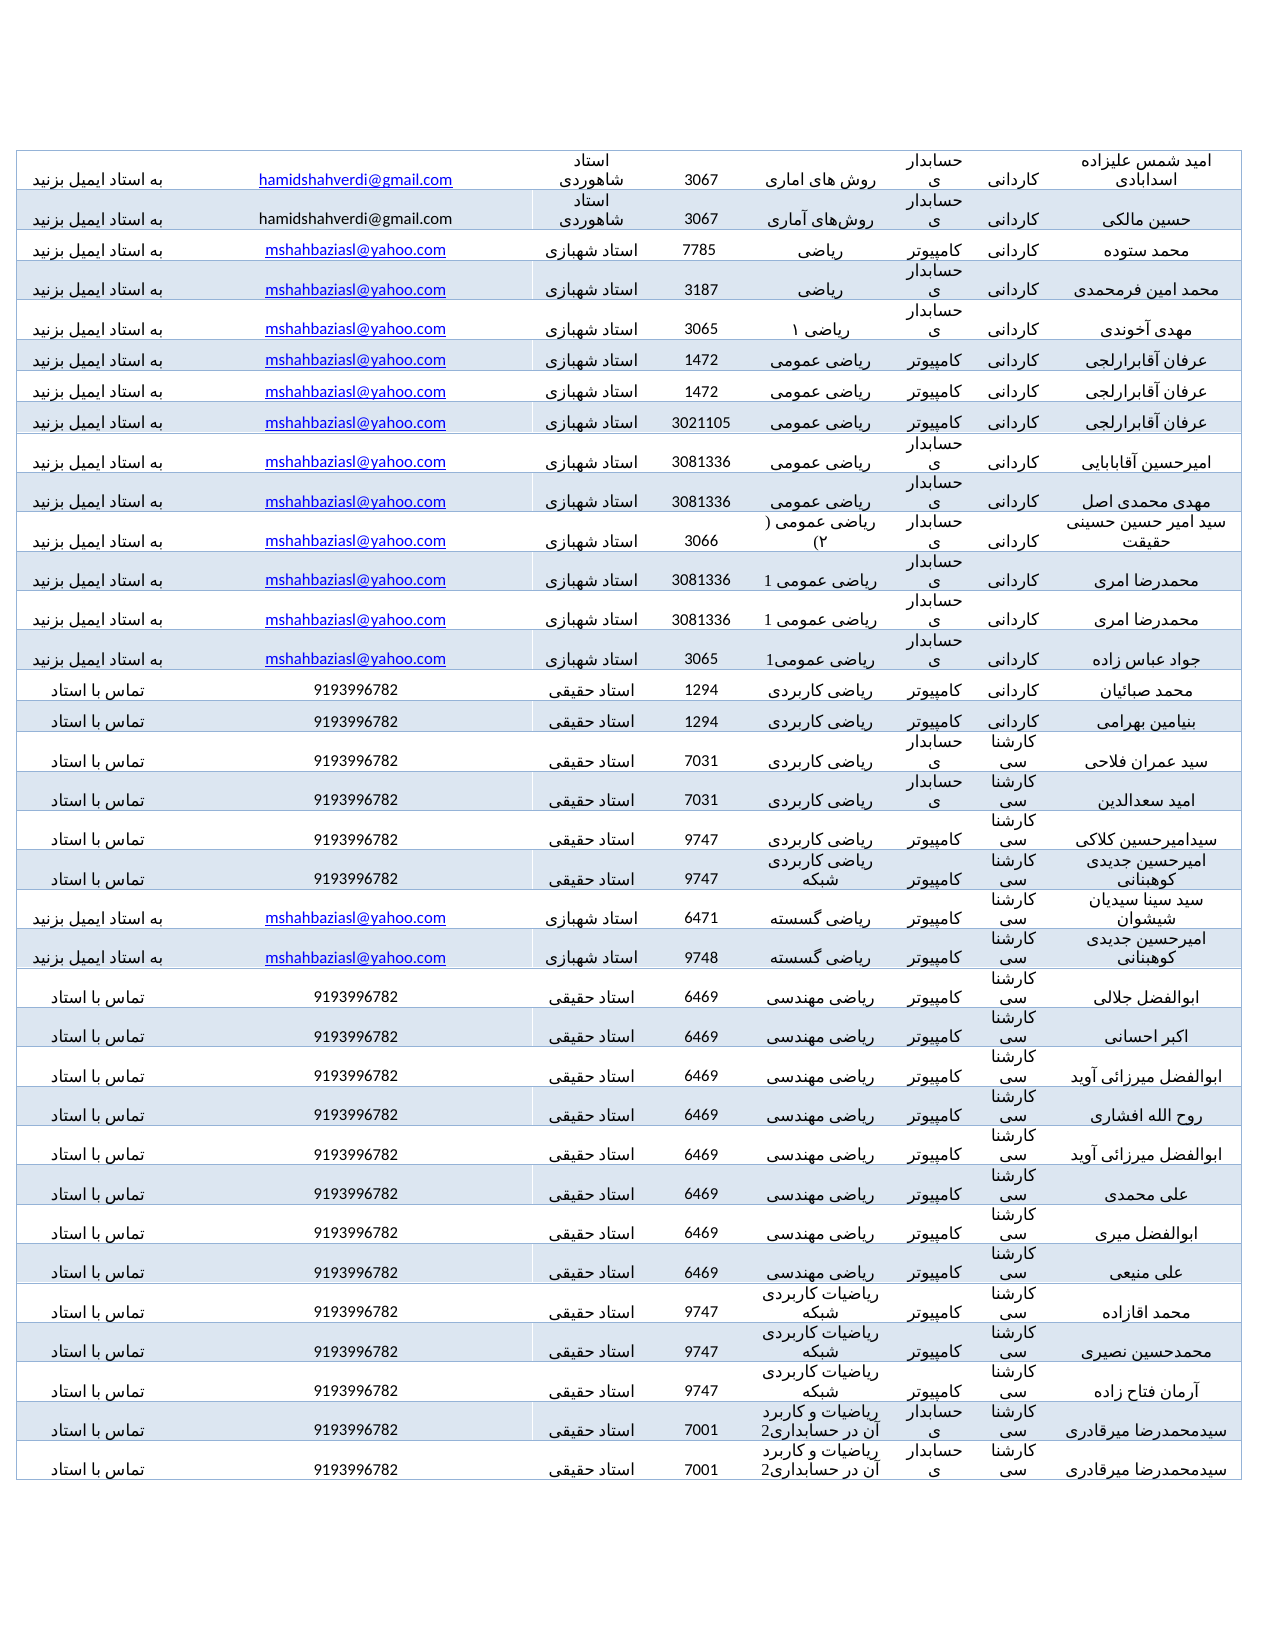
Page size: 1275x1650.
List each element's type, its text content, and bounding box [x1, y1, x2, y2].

table_cell کارشناسی [975, 1362, 1051, 1401]
table_cell ریاضی عمومی (۲) [747, 512, 894, 551]
table_cell تماس با استاد [17, 1244, 179, 1282]
table_cell ریاضی کاربردی [747, 732, 894, 771]
table_cell کارشناسی [975, 890, 1051, 928]
table_cell mshahbaziasl@yahoo.com [179, 473, 532, 511]
table_cell تماس با استاد [17, 1008, 179, 1046]
table_cell ﻿ 3081336 [651, 473, 747, 511]
table_cell ریاضی مهندسی [747, 1008, 894, 1046]
table_cell mshahbaziasl@yahoo.com [179, 591, 532, 629]
table_cell علی محمدی [1051, 1165, 1241, 1204]
table_cell کارشناسی [975, 1284, 1051, 1322]
table_cell مهدی آخوندی [1051, 300, 1241, 339]
table_cell مهدی محمدی اصل [1051, 473, 1241, 511]
table_cell ریاضی کاربردی [747, 811, 894, 849]
table_cell ریاضی عمومی [747, 473, 894, 511]
table_cell کامپیوتر [894, 402, 975, 432]
table_cell استاد حقیقی [533, 1441, 651, 1479]
table_cell ﻿ 9748 [651, 929, 747, 967]
table_cell استاد حقیقی [533, 1323, 651, 1361]
table_cell تماس با استاد [17, 701, 179, 731]
table_cell روح الله افشاری [1051, 1087, 1241, 1125]
table_cell کامپیوتر [894, 670, 975, 700]
table_cell ریاضی مهندسی [747, 1244, 894, 1282]
table_cell 9193996782 [179, 969, 532, 1007]
table_cell کارشناسی [975, 1087, 1051, 1125]
table_cell ﻿ 3065 [651, 300, 747, 339]
table_cell استاد حقیقی [533, 1047, 651, 1086]
table_cell استاد شهبازی [533, 473, 651, 511]
table_cell 9193996782 [179, 1047, 532, 1086]
table_cell کامپیوتر [894, 1047, 975, 1086]
table_cell استاد شهبازی [533, 630, 651, 669]
table_cell ﻿ 9747 [651, 1284, 747, 1322]
table_cell به استاد ایمیل بزنید [17, 402, 179, 432]
table_cell ریاضی کاربردی [747, 670, 894, 700]
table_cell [17, 151, 179, 189]
table_cell 9193996782 [179, 1284, 532, 1322]
table_cell 9193996782 [179, 1205, 532, 1243]
table_cell حسابداری [894, 772, 975, 810]
table_cell تماس با استاد [17, 850, 179, 889]
table_cell به استاد ایمیل بزنید [17, 371, 179, 401]
table_cell ﻿ 1294 [651, 701, 747, 731]
table_cell محمد اقازاده [1051, 1284, 1241, 1322]
table_cell تماس با استاد [17, 732, 179, 771]
table_cell به استاد ایمیل بزنید [17, 261, 179, 299]
table_cell به استاد ایمیل بزنید [17, 340, 179, 370]
table_cell محمدرضا امری [1051, 552, 1241, 590]
table_cell ﻿ 6469 [651, 1047, 747, 1086]
table_cell کامپیوتر [894, 929, 975, 967]
table_cell کارشناسی [975, 772, 1051, 810]
table_cell به استاد ایمیل بزنید [17, 190, 179, 229]
table_cell ابوالفضل میری [1051, 1205, 1241, 1243]
table_cell کارشناسی [975, 1323, 1051, 1361]
table_cell ﻿ 3067 [651, 190, 747, 229]
table_cell ریاضی کاربردی [747, 701, 894, 731]
table_cell hamidshahverdi@gmail.com [179, 190, 532, 229]
table_cell ﻿ 9747 [651, 1323, 747, 1361]
table_cell mshahbaziasl@yahoo.com [179, 929, 532, 967]
table_cell mshahbaziasl@yahoo.com [179, 371, 532, 401]
table_cell ﻿ 6469 [651, 1205, 747, 1243]
table_cell تماس با استاد [17, 1047, 179, 1086]
table_cell استاد حقیقی [533, 1126, 651, 1164]
table_cell استاد حقیقی [533, 1205, 651, 1243]
table_cell 9193996782 [179, 732, 532, 771]
table_cell به استاد ایمیل بزنید [17, 552, 179, 590]
table_cell استاد شهبازی [533, 929, 651, 967]
table_cell حسابداری [894, 190, 975, 229]
table_cell ﻿ 6469 [651, 1087, 747, 1125]
table_cell استاد شهبازی [533, 591, 651, 629]
table_cell روش های اماری [747, 151, 894, 189]
table_cell mshahbaziasl@yahoo.com [179, 512, 532, 551]
table_cell ﻿ 6469 [651, 969, 747, 1007]
table_cell استاد حقیقی [533, 1362, 651, 1401]
table_cell 9193996782 [179, 1126, 532, 1164]
table_cell استاد شهبازی [533, 230, 651, 260]
table_cell استاد شاهوردی [533, 151, 651, 189]
table_cell ریاضی مهندسی [747, 1126, 894, 1164]
table_cell آرمان فتاح زاده [1051, 1362, 1241, 1401]
table_cell حسابداری [894, 473, 975, 511]
table_cell حسابداری [894, 151, 975, 189]
table_cell امیرحسین جدیدی کوهبنانی [1051, 850, 1241, 889]
table_cell کاردانی [975, 371, 1051, 401]
table_cell استاد حقیقی [533, 850, 651, 889]
table_cell استاد شهبازی [533, 300, 651, 339]
table_cell کارشناسی [975, 1047, 1051, 1086]
table_cell به استاد ایمیل بزنید [17, 630, 179, 669]
table_cell ﻿ 1294 [651, 670, 747, 700]
table_cell تماس با استاد [17, 1126, 179, 1164]
table_cell استاد حقیقی [533, 1165, 651, 1204]
table_cell 9193996782 [179, 1008, 532, 1046]
table_cell ریاضی کاربردی [747, 772, 894, 810]
table_cell ﻿ 3066 [651, 512, 747, 551]
table_cell کامپیوتر [894, 1165, 975, 1204]
table_cell mshahbaziasl@yahoo.com [179, 434, 532, 472]
table_cell به استاد ایمیل بزنید [17, 591, 179, 629]
table_cell ریاضی عمومی [747, 371, 894, 401]
table_cell به استاد ایمیل بزنید [17, 434, 179, 472]
table_cell استاد حقیقی [533, 1008, 651, 1046]
table_cell استاد شهبازی [533, 402, 651, 432]
table_cell ریاضی مهندسی [747, 969, 894, 1007]
table_cell کامپیوتر [894, 701, 975, 731]
table_cell ﻿ 1472 [651, 371, 747, 401]
table_cell استاد شهبازی [533, 512, 651, 551]
table_cell ریاضیات کاربردی شبکه [747, 1284, 894, 1322]
table_cell ﻿ 6469 [651, 1008, 747, 1046]
table_cell 9193996782 [179, 772, 532, 810]
table_cell ﻿ 3065 [651, 630, 747, 669]
table_cell ریاضی عمومی [747, 434, 894, 472]
table_cell ﻿ 3067 [651, 151, 747, 189]
table_cell کامپیوتر [894, 890, 975, 928]
table_cell ریاضی [747, 230, 894, 260]
table_cell کامپیوتر [894, 850, 975, 889]
table_cell کامپیوتر [894, 371, 975, 401]
table_cell کارشناسی [975, 1402, 1051, 1440]
table_cell کاردانی [975, 591, 1051, 629]
table_cell mshahbaziasl@yahoo.com [179, 230, 532, 260]
table_cell ریاضی مهندسی [747, 1205, 894, 1243]
table_cell حسین مالکی [1051, 190, 1241, 229]
table_cell کامپیوتر [894, 1244, 975, 1282]
table_cell سید امیر حسین حسینی حقیقت [1051, 512, 1241, 551]
table_cell امیرحسین آقابابایی [1051, 434, 1241, 472]
table_cell 9193996782 [179, 850, 532, 889]
table_cell ابوالفضل میرزائی آوید [1051, 1126, 1241, 1164]
table_cell سید سینا سیدیان شیشوان [1051, 890, 1241, 928]
table_cell استاد حقیقی [533, 1402, 651, 1440]
table_cell کاردانی [975, 630, 1051, 669]
table_cell بنیامین بهرامی [1051, 701, 1241, 731]
table_cell محمدرضا امری [1051, 591, 1241, 629]
table_cell استاد شهبازی [533, 261, 651, 299]
table_cell ابوالفضل میرزائی آوید [1051, 1047, 1241, 1086]
table_cell استاد حقیقی [533, 670, 651, 700]
table_cell به استاد ایمیل بزنید [17, 473, 179, 511]
table_cell ریاضی مهندسی [747, 1047, 894, 1086]
table_cell ﻿ 7001 [651, 1441, 747, 1479]
table_cell عرفان آقابرارلجی [1051, 371, 1241, 401]
table_cell حسابداری [894, 512, 975, 551]
table_cell ریاضی عمومی1 [747, 630, 894, 669]
table_cell کامپیوتر [894, 1087, 975, 1125]
table_cell اکبر احسانی [1051, 1008, 1241, 1046]
table_cell سید عمران فلاحی [1051, 732, 1241, 771]
table_cell mshahbaziasl@yahoo.com [179, 630, 532, 669]
table_cell کامپیوتر [894, 1008, 975, 1046]
table_cell عرفان آقابرارلجی [1051, 340, 1241, 370]
table_cell به استاد ایمیل بزنید [17, 929, 179, 967]
table_cell حسابداری [894, 261, 975, 299]
table_cell ﻿ 3081336 [651, 552, 747, 590]
table_cell 9193996782 [179, 670, 532, 700]
table_cell ﻿ 3187 [651, 261, 747, 299]
table_cell حسابداری [894, 1402, 975, 1440]
table_cell mshahbaziasl@yahoo.com [179, 890, 532, 928]
table_cell استاد حقیقی [533, 772, 651, 810]
table_cell استاد شهبازی [533, 371, 651, 401]
table_cell تماس با استاد [17, 1205, 179, 1243]
table_cell استاد حقیقی [533, 701, 651, 731]
table_cell کارشناسی [975, 732, 1051, 771]
table_cell ﻿ 7001 [651, 1402, 747, 1440]
table_cell ﻿ 6469 [651, 1244, 747, 1282]
table_cell امید سعدالدین [1051, 772, 1241, 810]
table_cell ریاضی [747, 261, 894, 299]
table_cell mshahbaziasl@yahoo.com [179, 261, 532, 299]
table_cell کامپیوتر [894, 1362, 975, 1401]
table_cell به استاد ایمیل بزنید [17, 300, 179, 339]
table_cell استاد حقیقی [533, 969, 651, 1007]
table_cell کارشناسی [975, 1165, 1051, 1204]
table_cell ﻿ 6471 [651, 890, 747, 928]
table_cell تماس با استاد [17, 811, 179, 849]
table_cell ﻿ 6469 [651, 1165, 747, 1204]
table_cell ریاضیات کاربردی شبکه [747, 1323, 894, 1361]
table_cell روش‌های آماری [747, 190, 894, 229]
table_cell کاردانی [975, 230, 1051, 260]
table_cell استاد حقیقی [533, 732, 651, 771]
table_cell کامپیوتر [894, 230, 975, 260]
table_cell ﻿ 9747 [651, 850, 747, 889]
table_cell کاردانی [975, 552, 1051, 590]
table_cell ریاضی عمومی 1 [747, 591, 894, 629]
table_cell کاردانی [975, 473, 1051, 511]
table_cell ﻿ 9747 [651, 811, 747, 849]
table_cell ﻿ 7031 [651, 732, 747, 771]
table_cell کامپیوتر [894, 1323, 975, 1361]
table_cell محمد امین فرمحمدی [1051, 261, 1241, 299]
table_cell سیدامیرحسین کلاکی [1051, 811, 1241, 849]
table_cell به استاد ایمیل بزنید [17, 230, 179, 260]
table_cell 9193996782 [179, 1165, 532, 1204]
table_cell کاردانی [975, 300, 1051, 339]
table_cell کامپیوتر [894, 811, 975, 849]
table_cell حسابداری [894, 591, 975, 629]
table_cell استاد حقیقی [533, 1284, 651, 1322]
table_cell ﻿ 9747 [651, 1362, 747, 1401]
table_cell حسابداری [894, 732, 975, 771]
table_cell کاردانی [975, 151, 1051, 189]
table_cell کاردانی [975, 670, 1051, 700]
table_cell ﻿ 3021105 [651, 402, 747, 432]
table_cell ریاضی گسسته [747, 890, 894, 928]
table_cell ریاضی مهندسی [747, 1165, 894, 1204]
table_cell حسابداری [894, 300, 975, 339]
table_cell کاردانی [975, 434, 1051, 472]
table_cell حسابداری [894, 1441, 975, 1479]
table_cell 7785 [651, 230, 747, 260]
table_cell 9193996782 [179, 1323, 532, 1361]
table_cell استاد شهبازی [533, 434, 651, 472]
table_cell کامپیوتر [894, 969, 975, 1007]
table_cell کارشناسی [975, 1205, 1051, 1243]
table_cell تماس با استاد [17, 1284, 179, 1322]
table_cell به استاد ایمیل بزنید [17, 890, 179, 928]
table_cell استاد شاهوردی [533, 190, 651, 229]
table_cell کاردانی [975, 512, 1051, 551]
table_cell محمد ستوده [1051, 230, 1241, 260]
table_cell به استاد ایمیل بزنید [17, 512, 179, 551]
table_cell ﻿ 7031 [651, 772, 747, 810]
table_cell mshahbaziasl@yahoo.com [179, 402, 532, 432]
table_cell امید شمس علیزاده اسدابادی [1051, 151, 1241, 189]
table_cell ریاضی عمومی 1 [747, 552, 894, 590]
table_cell ﻿ 6469 [651, 1126, 747, 1164]
table_cell استاد شهبازی [533, 552, 651, 590]
table_cell امیرحسین جدیدی کوهبنانی [1051, 929, 1241, 967]
table_cell جواد عباس زاده [1051, 630, 1241, 669]
table_cell کارشناسی [975, 1126, 1051, 1164]
table_cell hamidshahverdi@gmail.com [179, 151, 532, 189]
table_cell 9193996782 [179, 1441, 532, 1479]
table_cell استاد شهبازی [533, 340, 651, 370]
table_cell علی منیعی [1051, 1244, 1241, 1282]
table_cell 9193996782 [179, 1362, 532, 1401]
table_cell ریاضیات و کاربرد آن در حسابداری2 [747, 1441, 894, 1479]
table_cell حسابداری [894, 630, 975, 669]
table_cell 9193996782 [179, 701, 532, 731]
table_cell کامپیوتر [894, 1284, 975, 1322]
table_cell ریاضی ۱ [747, 300, 894, 339]
table_cell محمدحسین نصیری [1051, 1323, 1241, 1361]
table_cell استاد حقیقی [533, 1087, 651, 1125]
table_cell تماس با استاد [17, 1362, 179, 1401]
table_cell mshahbaziasl@yahoo.com [179, 300, 532, 339]
table_cell ریاضی مهندسی [747, 1087, 894, 1125]
table_cell کاردانی [975, 402, 1051, 432]
table_cell کارشناسی [975, 929, 1051, 967]
table_cell تماس با استاد [17, 1323, 179, 1361]
table_cell ریاضی کاربردی شبکه [747, 850, 894, 889]
table_cell mshahbaziasl@yahoo.com [179, 552, 532, 590]
table_cell کامپیوتر [894, 1126, 975, 1164]
table_cell کاردانی [975, 340, 1051, 370]
table_cell ابوالفضل جلالی [1051, 969, 1241, 1007]
table_cell سیدمحمدرضا میرقادری [1051, 1441, 1241, 1479]
table_cell کارشناسی [975, 811, 1051, 849]
table_cell ﻿ 3081336 [651, 591, 747, 629]
table_cell ﻿ 3081336 [651, 434, 747, 472]
table_cell تماس با استاد [17, 772, 179, 810]
table_cell 9193996782 [179, 811, 532, 849]
table_cell تماس با استاد [17, 969, 179, 1007]
table_cell 9193996782 [179, 1402, 532, 1440]
table_cell mshahbaziasl@yahoo.com [179, 340, 532, 370]
table_cell تماس با استاد [17, 670, 179, 700]
table_cell 9193996782 [179, 1244, 532, 1282]
table_cell ریاضیات کاربردی شبکه [747, 1362, 894, 1401]
table_cell تماس با استاد [17, 1402, 179, 1440]
table_cell کامپیوتر [894, 1205, 975, 1243]
table_cell کامپیوتر [894, 340, 975, 370]
table_cell استاد حقیقی [533, 811, 651, 849]
table_cell حسابداری [894, 552, 975, 590]
table_cell حسابداری [894, 434, 975, 472]
table_cell تماس با استاد [17, 1087, 179, 1125]
table_cell عرفان آقابرارلجی [1051, 402, 1241, 432]
table_cell کارشناسی [975, 850, 1051, 889]
table_cell ﻿ 1472 [651, 340, 747, 370]
table_cell ریاضی گسسته [747, 929, 894, 967]
table_cell سیدمحمدرضا میرقادری [1051, 1402, 1241, 1440]
table_cell تماس با استاد [17, 1441, 179, 1479]
table_cell استاد حقیقی [533, 1244, 651, 1282]
table_cell 9193996782 [179, 1087, 532, 1125]
table_cell کارشناسی [975, 1244, 1051, 1282]
table_cell ریاضی عمومی [747, 402, 894, 432]
table_cell کارشناسی [975, 969, 1051, 1007]
table_cell ریاضیات و کاربرد آن در حسابداری2 [747, 1402, 894, 1440]
table_cell کارشناسی [975, 1008, 1051, 1046]
table_cell کاردانی [975, 701, 1051, 731]
table_cell تماس با استاد [17, 1165, 179, 1204]
table_cell استاد شهبازی [533, 890, 651, 928]
table_cell ریاضی عمومی [747, 340, 894, 370]
table_cell کارشناسی [975, 1441, 1051, 1479]
table_cell کاردانی [975, 261, 1051, 299]
table_cell کاردانی [975, 190, 1051, 229]
table_cell محمد صبائیان [1051, 670, 1241, 700]
